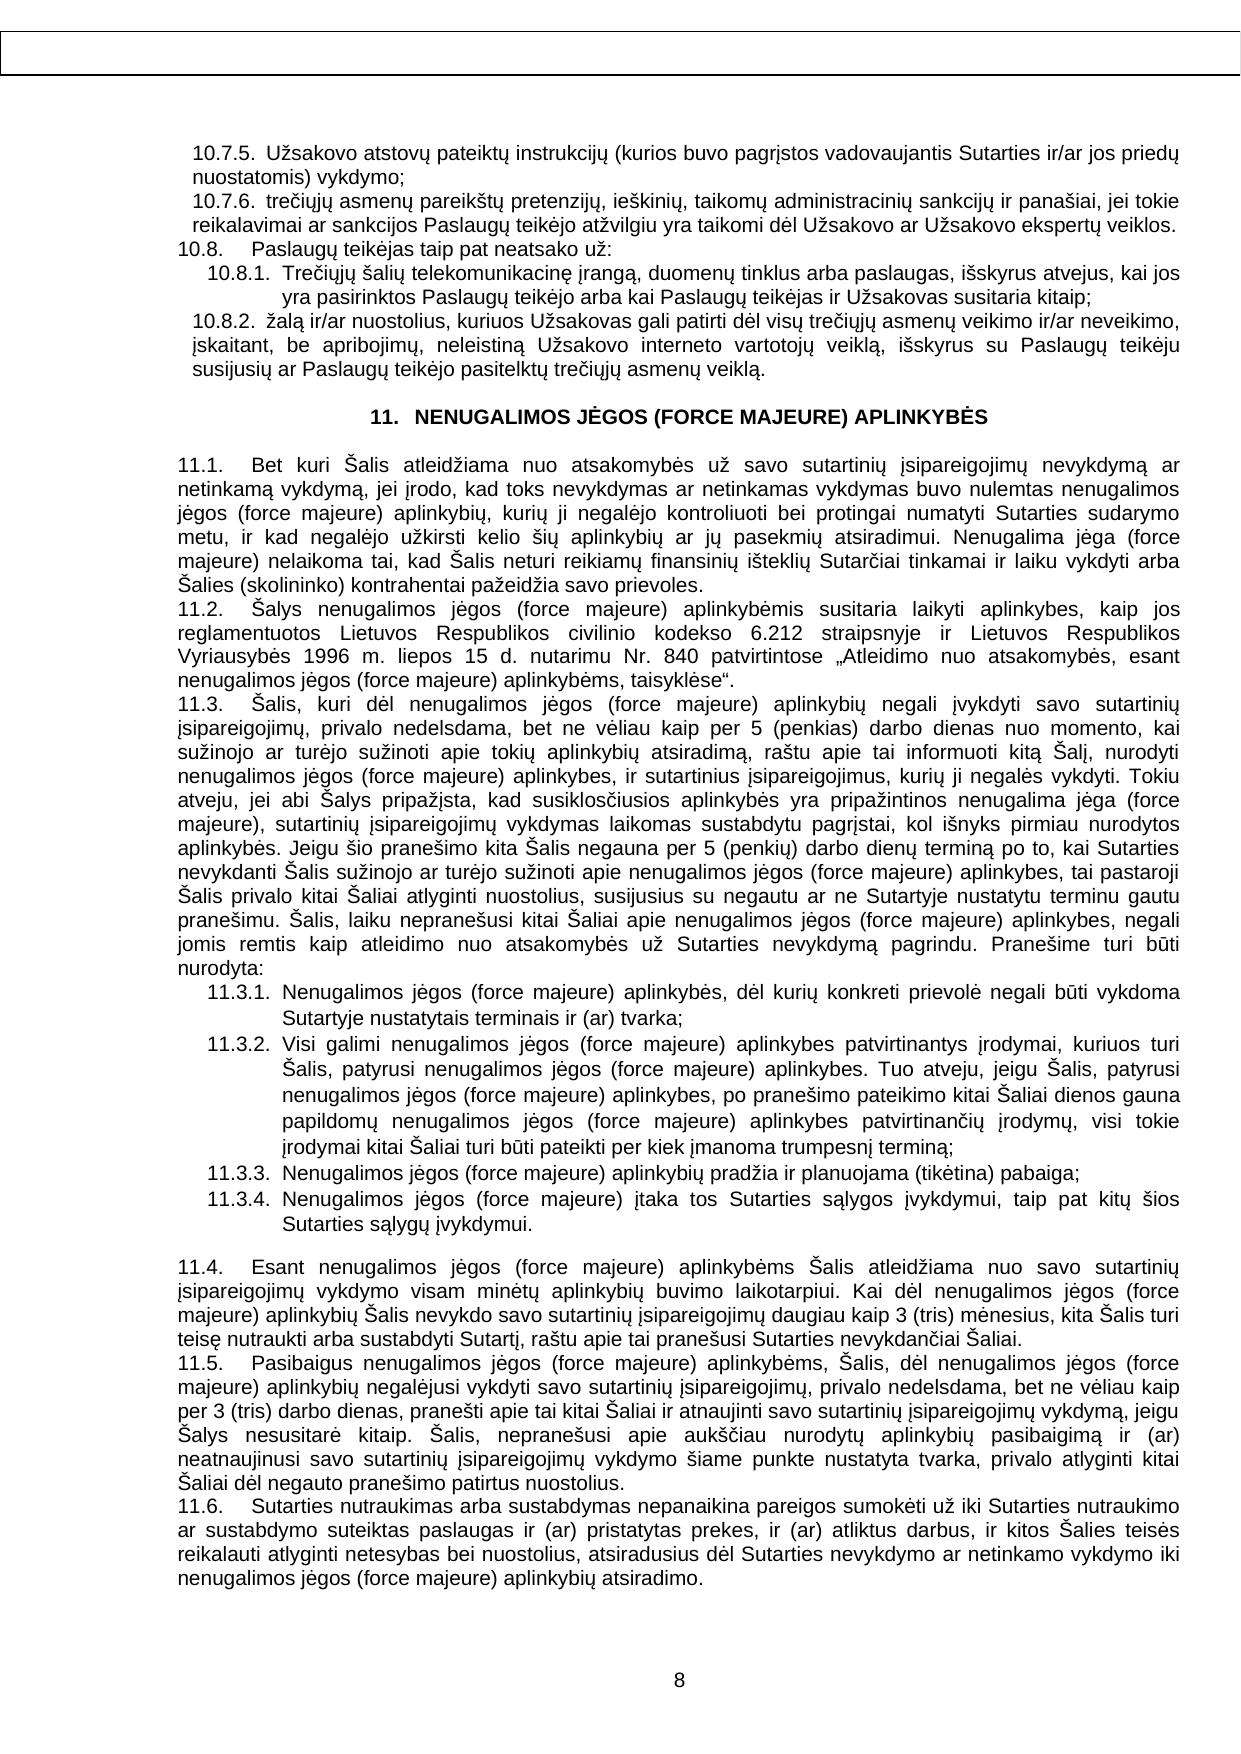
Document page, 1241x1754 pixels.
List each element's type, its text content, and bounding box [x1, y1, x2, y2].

list Visi galimi nenugalimos jėgos (force majeure) aplinkybes patvirtinantys įrodymai, kuriuos turi Šalis, patyrusi nenugalimos jėgos (force majeure) aplinkybes. Tuo atveju, jeigu Šalis, patyrusi nenugalimos jėgos (force majeure) aplinkybes, po pranešimo pateikimo kitai Šaliai dienos gauna papildomų nenugalimos jėgos (force majeure) aplinkybes patvirtinančių įrodymų, visi tokie įrodymai kitai Šaliai turi būti pateikti per kiek įmanoma trumpesnį terminą; [207, 1031, 1181, 1159]
list Šalis, kuri dėl nenugalimos jėgos (force majeure) aplinkybių negali įvykdyti savo sutartinių įsipareigojimų, privalo nedelsdama, bet ne vėliau kaip per 5 (penkias) darbo dienas nuo momento, kai sužinojo ar turėjo sužinoti apie tokių aplinkybių atsiradimą, raštu apie tai informuoti kitą Šalį, nurodyti nenugalimos jėgos (force majeure) aplinkybes, ir sutartinius įsipareigojimus, kurių ji negalės vykdyti. Tokiu atveju, jei abi Šalys pripažįsta, kad susiklosčiusios aplinkybės yra pripažintinos nenugalima jėga (force majeure), sutartinių įsipareigojimų vykdymas laikomas sustabdytu pagrįstai, kol išnyks pirmiau nurodytos aplinkybės. Jeigu šio pranešimo kita Šalis negauna per 5 (penkių) darbo dienų terminą po to, kai Sutarties nevykdanti Šalis sužinojo ar turėjo sužinoti apie nenugalimos jėgos (force majeure) aplinkybes, tai pastaroji Šalis privalo kitai Šaliai atlyginti nuostolius, susijusius su negautu ar ne Sutartyje nustatytu terminu gautu pranešimu. Šalis, laiku nepranešusi kitai Šaliai apie nenugalimos jėgos (force majeure) aplinkybes, negali jomis remtis kaip atleidimo nuo atsakomybės už Sutarties nevykdymą pagrindu. Pranešime turi būti nurodyta: [177, 692, 1181, 980]
list Nenugalimos jėgos (force majeure) aplinkybės, dėl kurių konkreti prievolė negali būti vykdoma Sutartyje nustatytais terminais ir (ar) tvarka; [207, 980, 1181, 1029]
list Paslaugų teikėjas taip pat neatsako už: [177, 237, 1181, 261]
list Šalys nenugalimos jėgos (force majeure) aplinkybėmis susitaria laikyti aplinkybes, kaip jos reglamentuotos Lietuvos Respublikos civilinio kodekso 6.212 straipsnyje ir Lietuvos Respublikos Vyriausybės 1996 m. liepos 15 d. nutarimu Nr. 840 patvirtintose „Atleidimo nuo atsakomybės, esant nenugalimos jėgos (force majeure) aplinkybėms, taisyklėse“. [177, 596, 1181, 692]
list Trečiųjų šalių telekomunikacinę įrangą, duomenų tinklus arba paslaugas, išskyrus atvejus, kai jos yra pasirinktos Paslaugų teikėjo arba kai Paslaugų teikėjas ir Užsakovas susitaria kitaip; [207, 261, 1181, 309]
list Pasibaigus nenugalimos jėgos (force majeure) aplinkybėms, Šalis, dėl nenugalimos jėgos (force majeure) aplinkybių negalėjusi vykdyti savo sutartinių įsipareigojimų, privalo nedelsdama, bet ne vėliau kaip per 3 (tris) darbo dienas, pranešti apie tai kitai Šaliai ir atnaujinti savo sutartinių įsipareigojimų vykdymą, jeigu Šalys nesusitarė kitaip. Šalis, nepranešusi apie aukščiau nurodytų aplinkybių pasibaigimą ir (ar) neatnaujinusi savo sutartinių įsipareigojimų vykdymo šiame punkte nustatyta tvarka, privalo atlyginti kitai Šaliai dėl negauto pranešimo patirtus nuostolius. [177, 1351, 1181, 1494]
list NENUGALIMOS JĖGOS (FORCE MAJEURE) APLINKYBĖS [177, 405, 1181, 429]
list Sutarties nutraukimas arba sustabdymas nepanaikina pareigos sumokėti už iki Sutarties nutraukimo ar sustabdymo suteiktas paslaugas ir (ar) pristatytas prekes, ir (ar) atliktus darbus, ir kitos Šalies teisės reikalauti atlyginti netesybas bei nuostolius, atsiradusius dėl Sutarties nevykdymo ar netinkamo vykdymo iki nenugalimos jėgos (force majeure) aplinkybių atsiradimo. [177, 1494, 1181, 1590]
list Užsakovo atstovų pateiktų instrukcijų (kurios buvo pagrįstos vadovaujantis Sutarties ir/ar jos priedų nuostatomis) vykdymo; [192, 141, 1181, 189]
list Esant nenugalimos jėgos (force majeure) aplinkybėms Šalis atleidžiama nuo savo sutartinių įsipareigojimų vykdymo visam minėtų aplinkybių buvimo laikotarpiui. Kai dėl nenugalimos jėgos (force majeure) aplinkybių Šalis nevykdo savo sutartinių įsipareigojimų daugiau kaip 3 (tris) mėnesius, kita Šalis turi teisę nutraukti arba sustabdyti Sutartį, raštu apie tai pranešusi Sutarties nevykdančiai Šaliai. [177, 1255, 1181, 1351]
list trečiųjų asmenų pareikštų pretenzijų, ieškinių, taikomų administracinių sankcijų ir panašiai, jei tokie reikalavimai ar sankcijos Paslaugų teikėjo atžvilgiu yra taikomi dėl Užsakovo ar Užsakovo ekspertų veiklos. [192, 189, 1181, 237]
list Bet kuri Šalis atleidžiama nuo atsakomybės už savo sutartinių įsipareigojimų nevykdymą ar netinkamą vykdymą, jei įrodo, kad toks nevykdymas ar netinkamas vykdymas buvo nulemtas nenugalimos jėgos (force majeure) aplinkybių, kurių ji negalėjo kontroliuoti bei protingai numatyti Sutarties sudarymo metu, ir kad negalėjo užkirsti kelio šių aplinkybių ar jų pasekmių atsiradimui. Nenugalima jėga (force majeure) nelaikoma tai, kad Šalis neturi reikiamų finansinių išteklių Sutarčiai tinkamai ir laiku vykdyti arba Šalies (skolininko) kontrahentai pažeidžia savo prievoles. [177, 453, 1181, 596]
list Nenugalimos jėgos (force majeure) įtaka tos Sutarties sąlygos įvykdymui, taip pat kitų šios Sutarties sąlygų įvykdymui. [207, 1186, 1181, 1236]
list žalą ir/ar nuostolius, kuriuos Užsakovas gali patirti dėl visų trečiųjų asmenų veikimo ir/ar neveikimo, įskaitant, be apribojimų, neleistiną Užsakovo interneto vartotojų veiklą, išskyrus su Paslaugų teikėju susijusių ar Paslaugų teikėjo pasitelktų trečiųjų asmenų veiklą. [192, 309, 1181, 381]
list Nenugalimos jėgos (force majeure) aplinkybių pradžia ir planuojama (tikėtina) pabaiga; [207, 1161, 1181, 1184]
